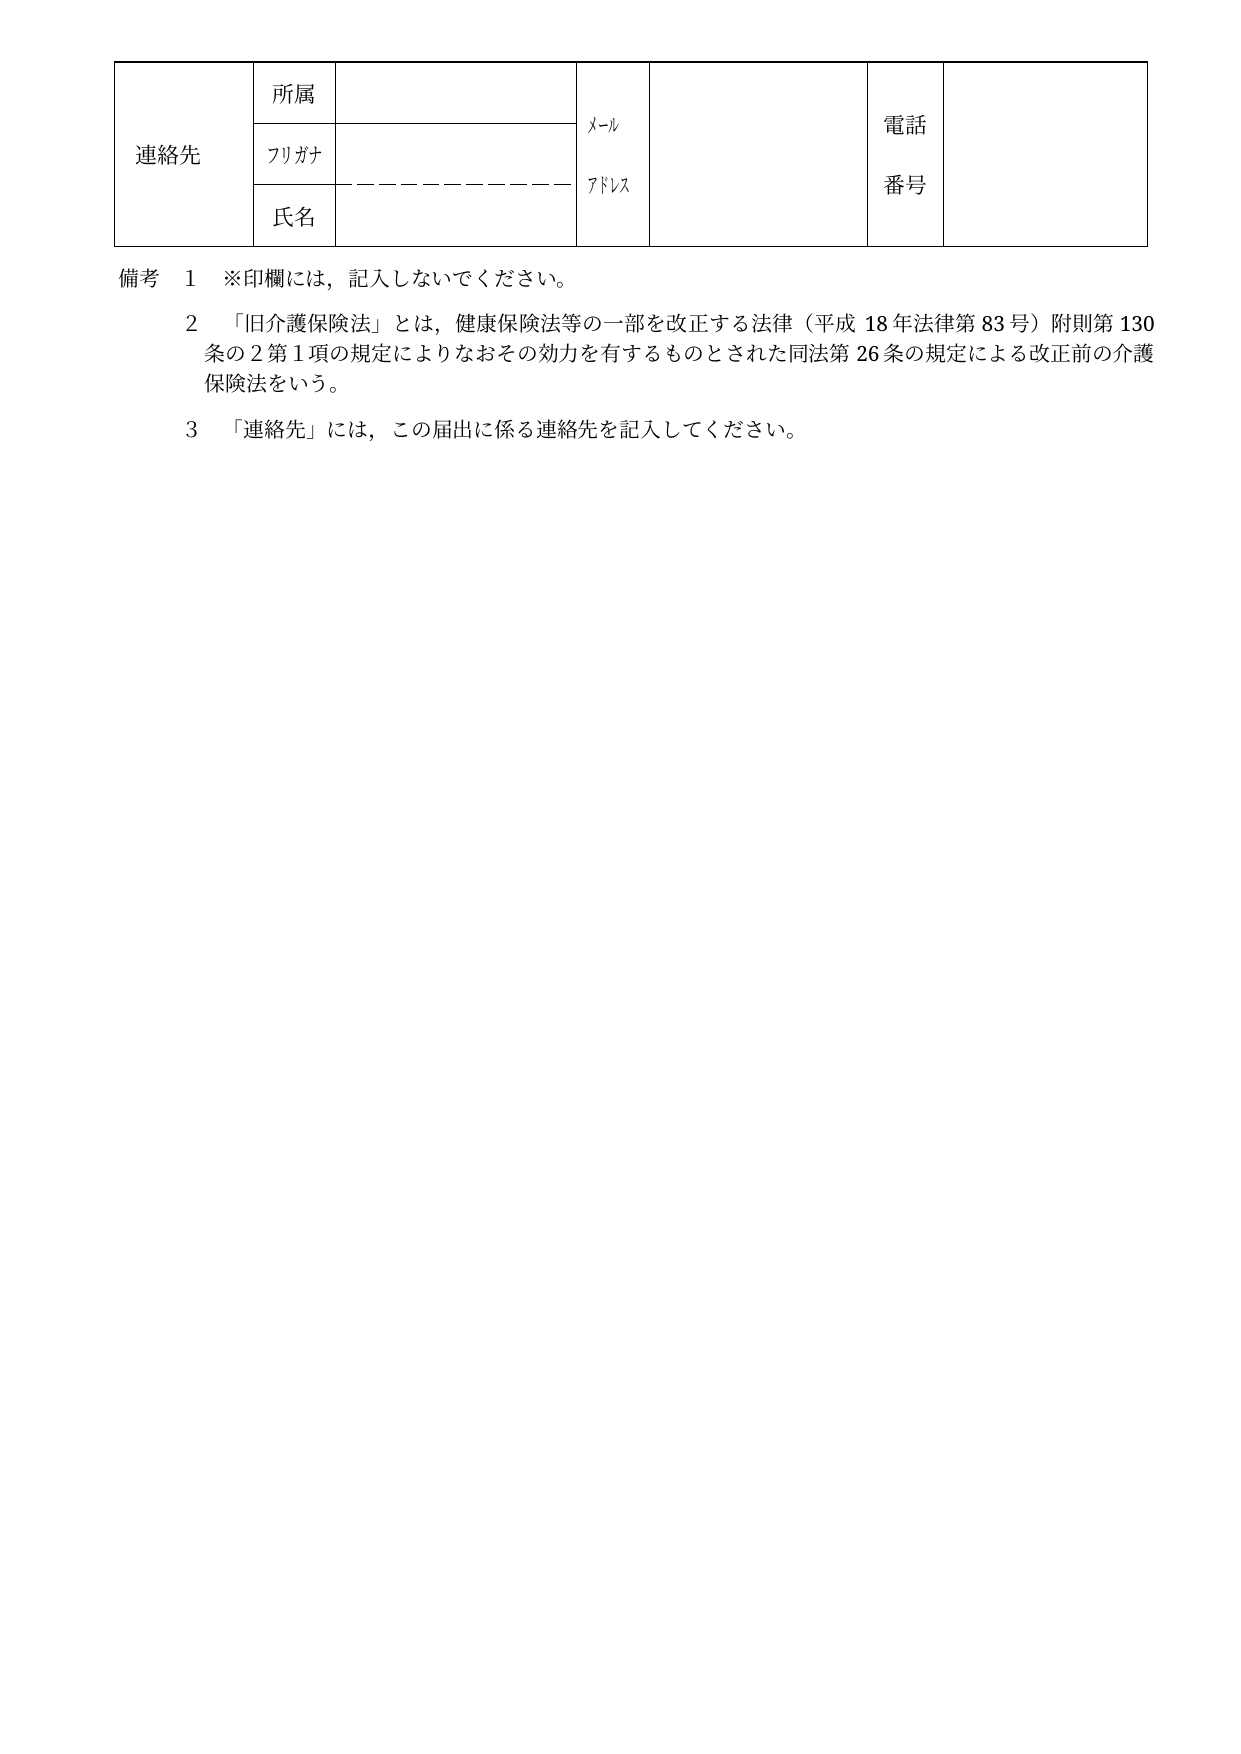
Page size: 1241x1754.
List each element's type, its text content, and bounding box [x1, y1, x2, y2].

table_cell 所属 [254, 63, 335, 123]
table_cell [650, 63, 867, 246]
table_cell 連絡先 [115, 63, 253, 246]
text ３ 「連絡先」には，この届出に係る連絡先を記入してください。 [181, 398, 1155, 458]
table_cell フリガナ [254, 124, 335, 184]
table_cell メール アドレス [577, 63, 649, 246]
text 備考 １ ※印欄には，記入しないでください。 [118, 247, 1155, 307]
table_cell [336, 124, 576, 184]
table_cell 氏名 [254, 185, 335, 246]
table_cell [944, 63, 1147, 246]
table_cell [336, 184, 576, 246]
table_cell [336, 63, 576, 123]
text ２ 「旧介護保険法」とは，健康保険法等の一部を改正する法律（平成18年法律第83号）附則第130条の２第１項の規定によりなおその効力を有するものとされた同法第26条の規定による改正前の介護保険法をいう。 [181, 307, 1155, 398]
table_cell 電話 番号 [868, 63, 943, 246]
